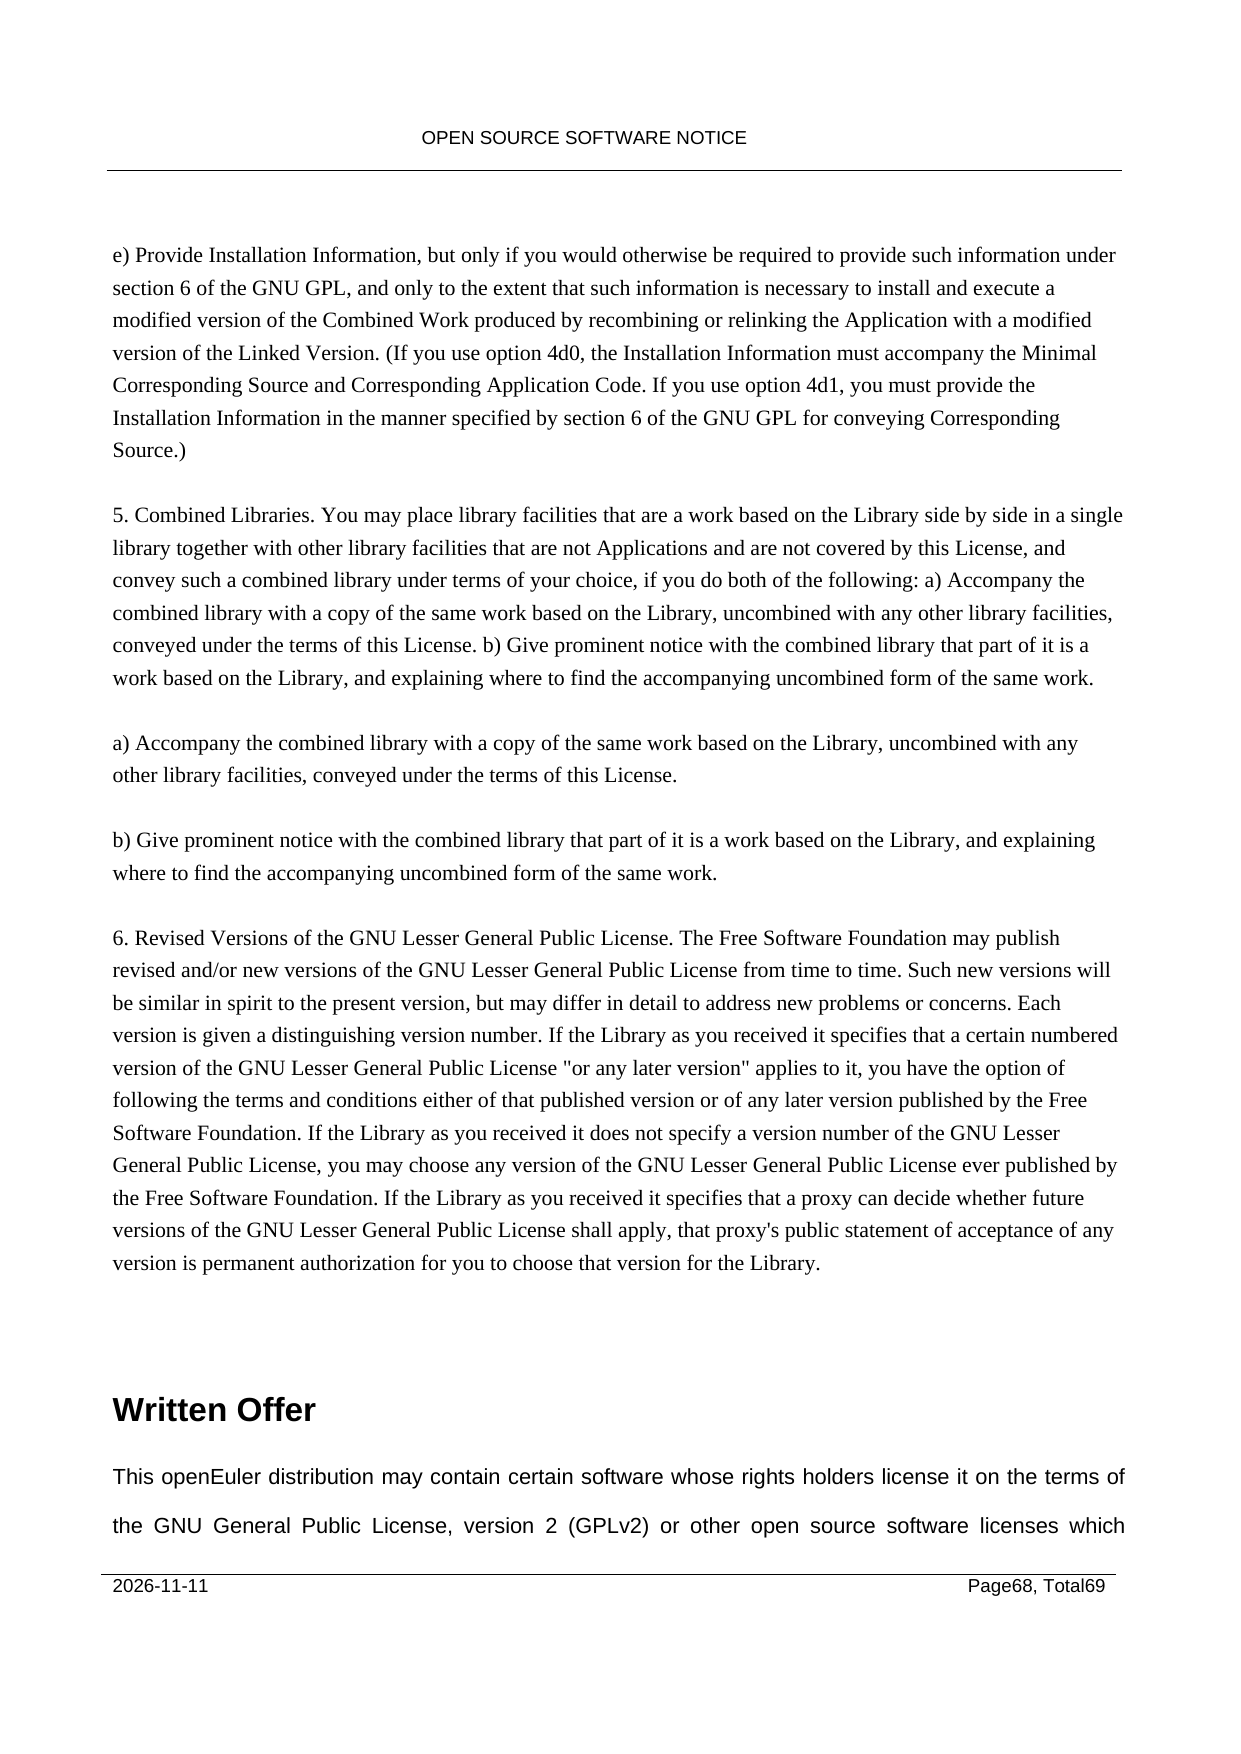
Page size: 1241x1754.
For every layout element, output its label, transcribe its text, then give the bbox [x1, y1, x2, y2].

text Written Offer [112, 1376, 1128, 1441]
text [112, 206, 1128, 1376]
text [112, 1461, 1128, 1542]
